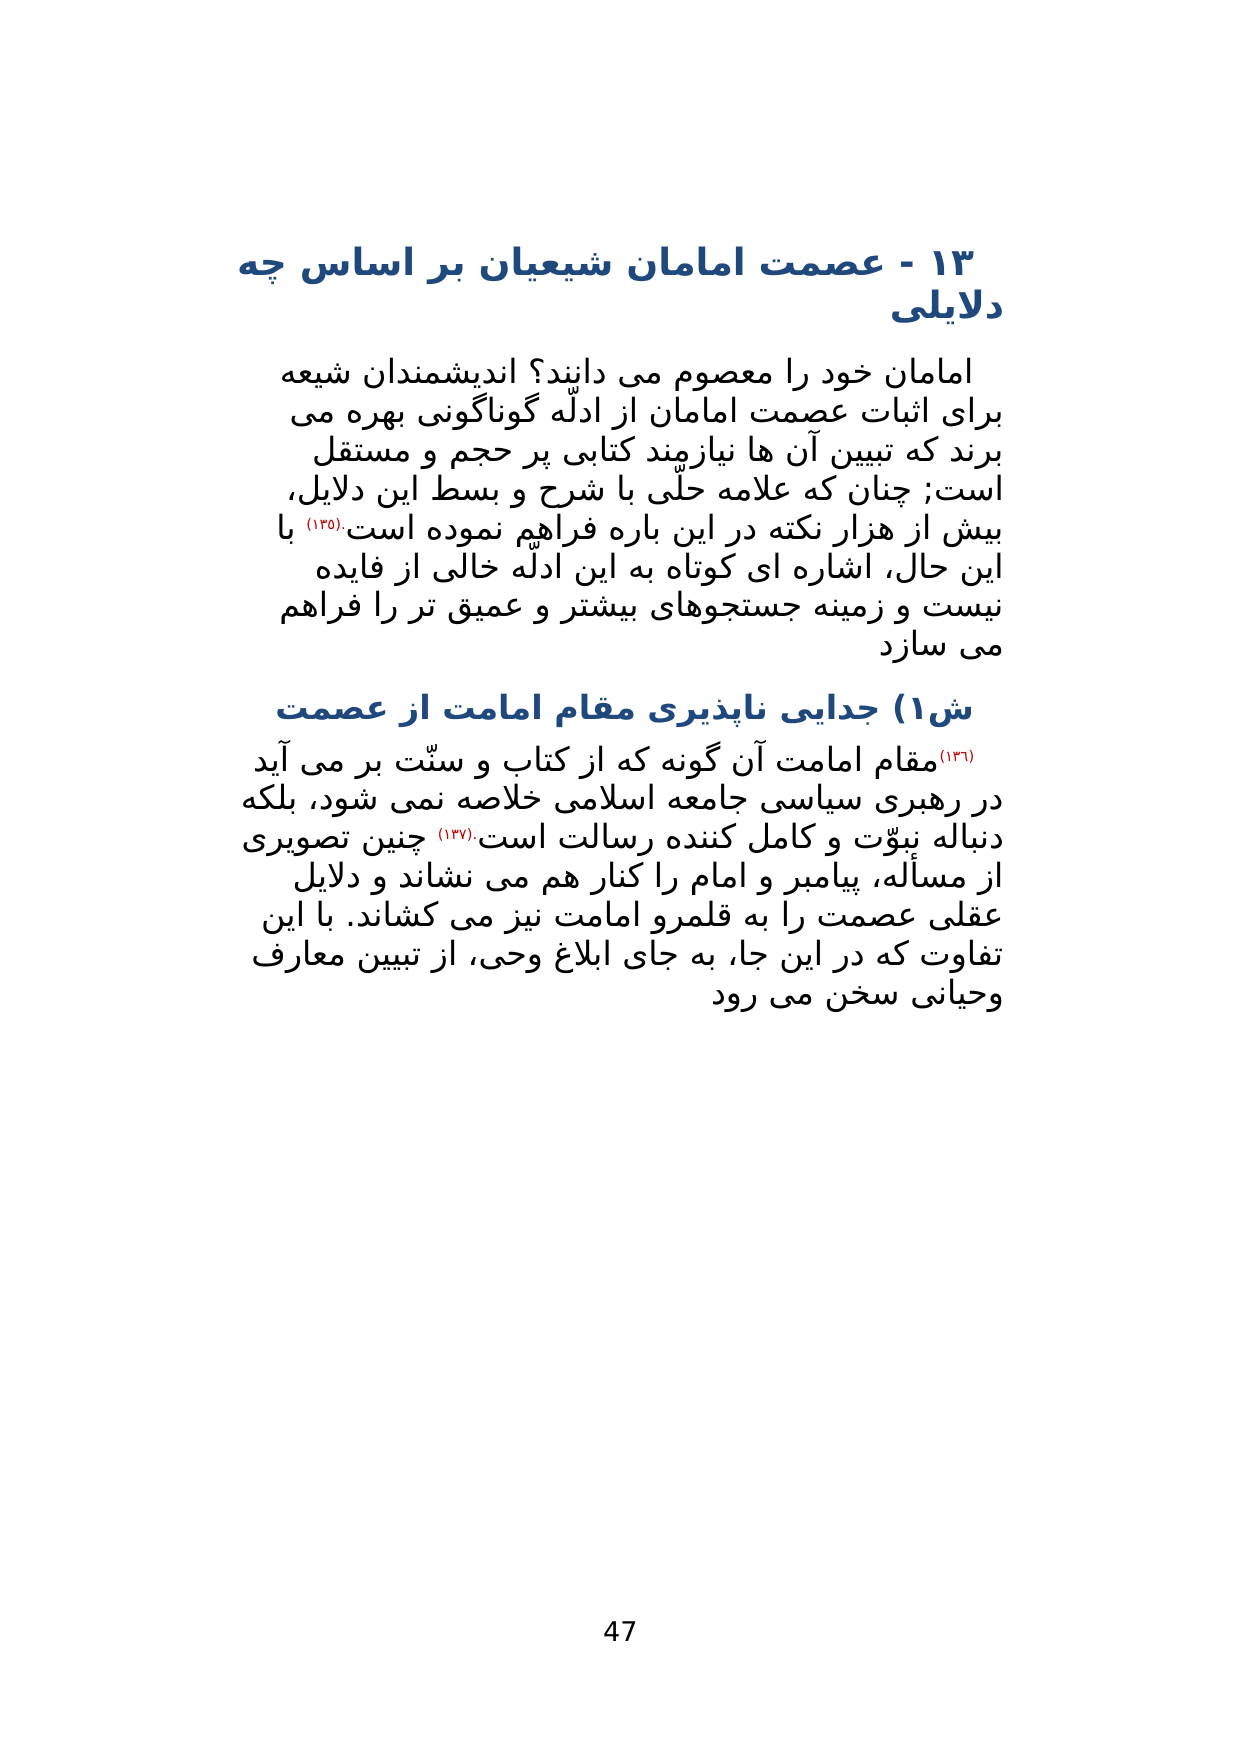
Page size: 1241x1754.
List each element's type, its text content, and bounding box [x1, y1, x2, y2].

text (١٣٦)مقام امامت آن گونه كه از كتاب و سنّت بر مى آيد در رهبرى سياسى جامعه اسلامى خلاصه نمى شود، بلكه دنباله نبوّت و كامل كننده رسالت است.(١٣٧) چنين تصويرى از مسأله، پيامبر و امام را كنار هم مى نشاند و دلايل عقلى عصمت را به قلمرو امامت نيز مى كشاند. با اين تفاوت كه در اين جا، به جاى ابلاغ وحى، از تبيين معارف وحيانى سخن مى رود [236, 740, 1004, 1012]
subtitle ش١) جدايى ناپذيرى مقام امامت از عصمت [236, 689, 1004, 727]
subtitle ١٣ - عصمت امامان شيعيان بر اساس چه دلايلى [236, 241, 1004, 328]
text امامان خود را معصوم مى دانند؟ انديشمندان شيعه براى اثبات عصمت امامان از ادلّه گوناگونى بهره مى برند كه تبيين آن ها نيازمند كتابى پر حجم و مستقل است; چنان كه علامه حلّى با شرح و بسط اين دلايل، بيش از هزار نكته در اين باره فراهم نموده است.(١٣٥) با اين حال، اشاره اى كوتاه به اين ادلّه خالى از فايده نيست و زمينه جستجوهاى بيشتر و عميق تر را فراهم مى سازد [236, 353, 1004, 664]
